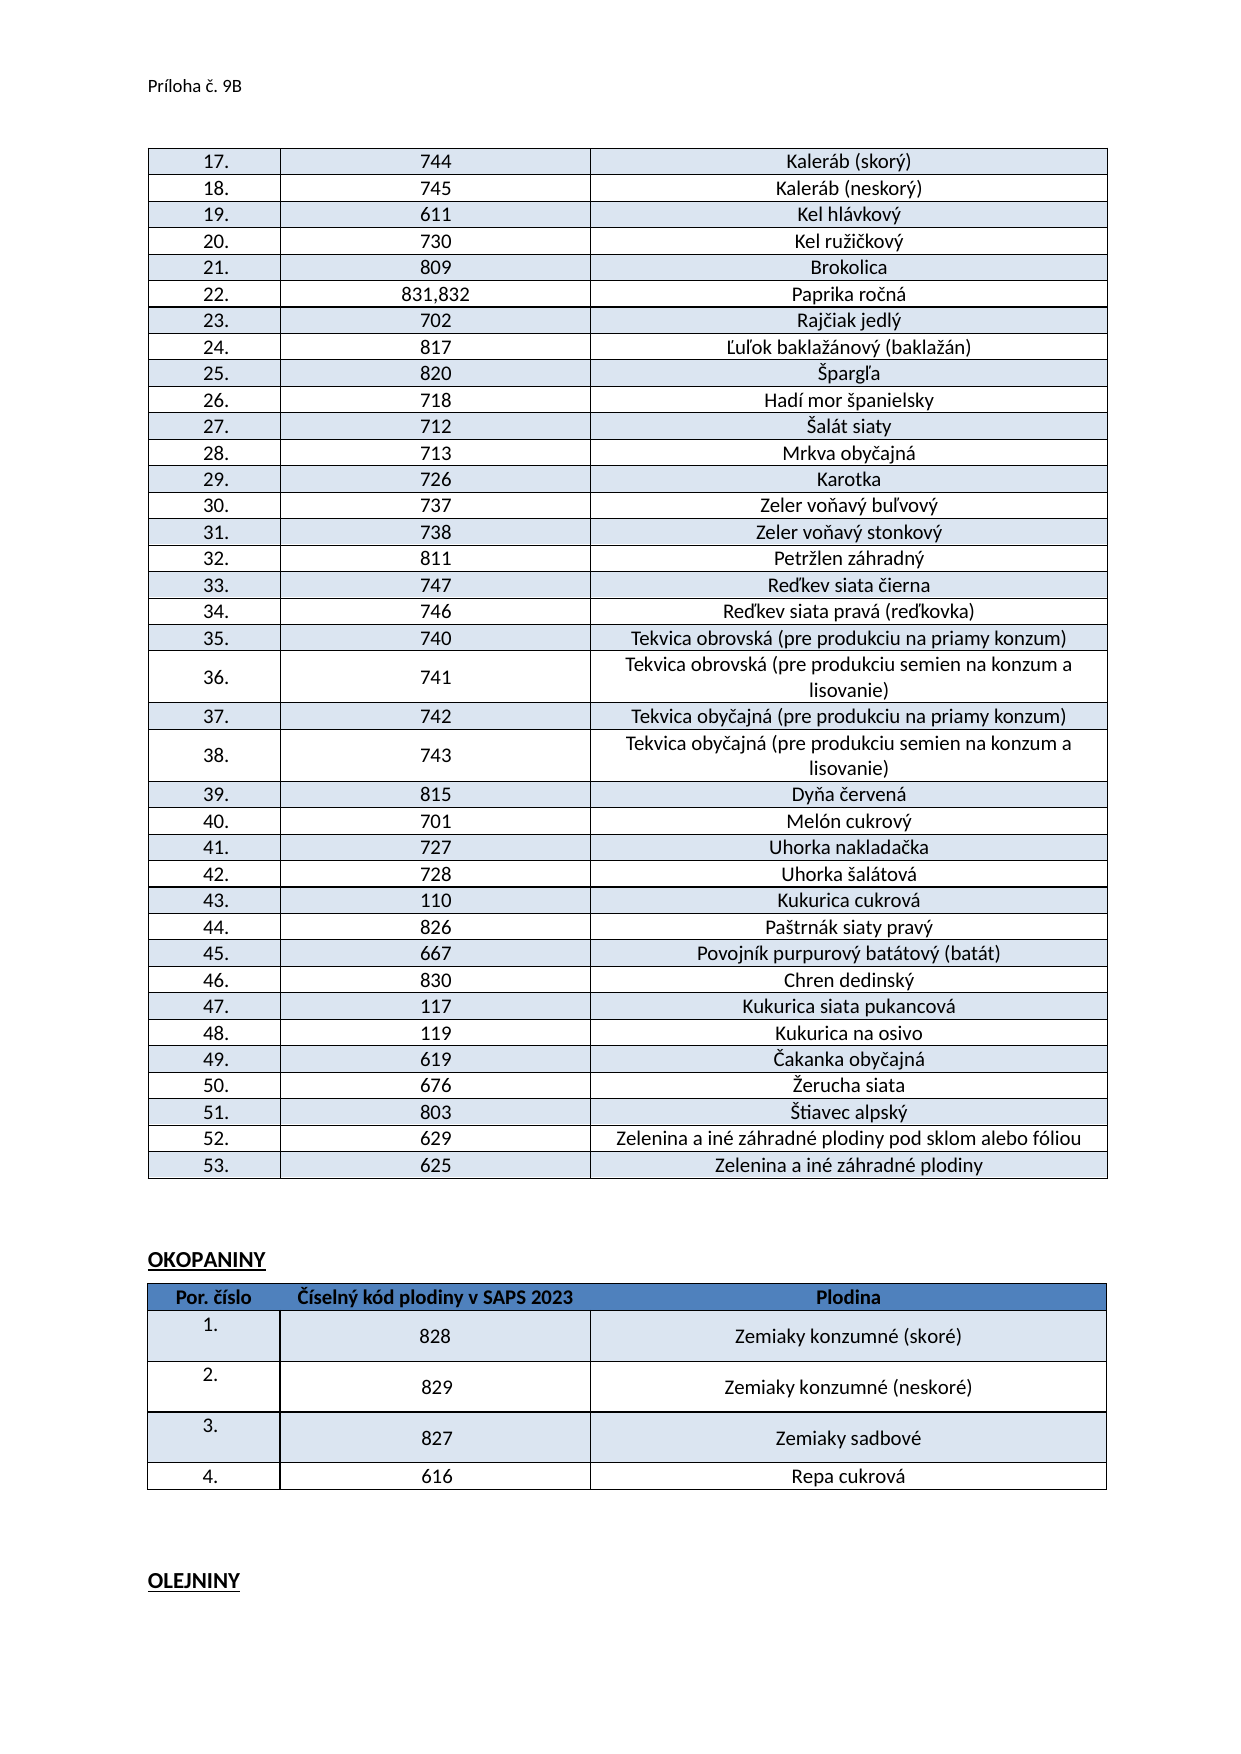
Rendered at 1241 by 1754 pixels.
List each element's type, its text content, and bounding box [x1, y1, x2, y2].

table_cell Štiavec alpský [591, 1099, 1107, 1124]
table_cell Tekvica obyčajná (pre produkciu na priamy konzum) [591, 703, 1107, 729]
table_cell Paprika ročná [591, 281, 1107, 306]
table_cell Kel ružičkový [591, 228, 1107, 253]
table_cell [149, 861, 280, 886]
table_cell Ľuľok baklažánový (baklažán) [591, 334, 1107, 359]
table_cell 820 [281, 360, 590, 386]
table_cell Kaleráb (skorý) [591, 149, 1107, 174]
table_cell [149, 651, 280, 702]
table_cell 727 [281, 835, 590, 860]
table_cell Kukurica na osivo [591, 1020, 1107, 1045]
table_cell 828 [281, 1311, 590, 1361]
table_cell [149, 914, 280, 939]
table_cell [149, 281, 280, 306]
table_cell 625 [281, 1152, 590, 1177]
table_cell [149, 1020, 280, 1045]
table_cell 667 [281, 940, 590, 966]
table_cell Paštrnák siaty pravý [591, 914, 1107, 939]
table_cell Šalát siaty [591, 413, 1107, 439]
table_cell 815 [281, 782, 590, 807]
table_cell 811 [281, 546, 590, 571]
table_header Číselný kód plodiny v SAPS 2023 [280, 1284, 590, 1310]
table_header Plodina [590, 1284, 1106, 1310]
table_cell [149, 360, 280, 386]
table_cell [149, 808, 280, 833]
table_cell Čakanka obyčajná [591, 1046, 1107, 1072]
table_cell 826 [281, 914, 590, 939]
table_cell Chren dedinský [591, 967, 1107, 992]
table_cell [149, 546, 280, 571]
table_cell 616 [281, 1463, 590, 1489]
table_cell 745 [281, 175, 590, 201]
table_cell Kukurica cukrová [591, 888, 1107, 913]
table_cell 676 [281, 1073, 590, 1098]
table_cell [149, 149, 280, 174]
table_cell [149, 202, 280, 227]
table_cell Dyňa červená [591, 782, 1107, 807]
table_cell Uhorka šalátová [591, 861, 1107, 886]
table_cell [149, 940, 280, 966]
table_cell Rajčiak jedlý [591, 308, 1107, 333]
table_cell [148, 1463, 279, 1489]
table_cell [148, 1362, 279, 1411]
table_cell 743 [281, 730, 590, 781]
table_cell 742 [281, 703, 590, 729]
table_cell [149, 888, 280, 913]
table_cell [149, 413, 280, 439]
text OLEJNINY [148, 1567, 1093, 1595]
table_cell 827 [281, 1413, 590, 1462]
table_cell [149, 782, 280, 807]
table_cell [148, 1311, 279, 1361]
table_cell 117 [281, 993, 590, 1019]
table_cell Melón cukrový [591, 808, 1107, 833]
table_cell Karotka [591, 466, 1107, 492]
table_cell [149, 308, 280, 333]
table_cell Zemiaky sadbové [591, 1413, 1106, 1462]
text OKOPANINY [148, 1245, 1093, 1273]
table_cell 718 [281, 387, 590, 412]
table_cell Kukurica siata pukancová [591, 993, 1107, 1019]
table_cell Špargľa [591, 360, 1107, 386]
table_cell 726 [281, 466, 590, 492]
table_cell 629 [281, 1126, 590, 1151]
table_cell Žerucha siata [591, 1073, 1107, 1098]
table_cell Kaleráb (neskorý) [591, 175, 1107, 201]
table_cell 737 [281, 493, 590, 518]
table_cell 728 [281, 861, 590, 886]
table_header Por. číslo [148, 1284, 280, 1310]
table_cell Reďkev siata pravá (reďkovka) [591, 599, 1107, 624]
table_cell [149, 466, 280, 492]
table_cell [149, 835, 280, 860]
table_cell 619 [281, 1046, 590, 1072]
table_cell 702 [281, 308, 590, 333]
table_cell [148, 1413, 279, 1462]
table_cell 740 [281, 625, 590, 650]
table_cell Repa cukrová [591, 1463, 1106, 1489]
table_cell 712 [281, 413, 590, 439]
table_cell Petržlen záhradný [591, 546, 1107, 571]
table_cell 110 [281, 888, 590, 913]
table_cell [149, 730, 280, 781]
table_cell [149, 703, 280, 729]
table_cell [149, 1073, 280, 1098]
table_cell [149, 334, 280, 359]
table_cell Zemiaky konzumné (neskoré) [591, 1362, 1106, 1411]
table_cell 817 [281, 334, 590, 359]
table_cell Zeler voňavý stonkový [591, 519, 1107, 544]
table_cell 747 [281, 572, 590, 597]
table_cell Tekvica obrovská (pre produkciu semien na konzum a lisovanie) [591, 651, 1107, 702]
table_cell Reďkev siata čierna [591, 572, 1107, 597]
table_cell [149, 572, 280, 597]
table_cell Kel hlávkový [591, 202, 1107, 227]
table_cell Tekvica obrovská (pre produkciu na priamy konzum) [591, 625, 1107, 650]
table_cell 713 [281, 440, 590, 465]
table_cell Mrkva obyčajná [591, 440, 1107, 465]
table_cell 746 [281, 599, 590, 624]
table_cell [149, 625, 280, 650]
table_cell 809 [281, 255, 590, 280]
table_cell Uhorka nakladačka [591, 835, 1107, 860]
table_cell Zelenina a iné záhradné plodiny pod sklom alebo fóliou [591, 1126, 1107, 1151]
table_cell 744 [281, 149, 590, 174]
table_cell [149, 175, 280, 201]
table_cell [149, 599, 280, 624]
table_cell Hadí mor španielsky [591, 387, 1107, 412]
table_cell 829 [281, 1362, 590, 1411]
table_cell Zeler voňavý buľvový [591, 493, 1107, 518]
table_cell 741 [281, 651, 590, 702]
table_cell 831,832 [281, 281, 590, 306]
table_cell 611 [281, 202, 590, 227]
table_cell Zelenina a iné záhradné plodiny [591, 1152, 1107, 1177]
table_cell [149, 493, 280, 518]
table_cell [149, 255, 280, 280]
table_cell [149, 519, 280, 544]
table_cell Povojník purpurový batátový (batát) [591, 940, 1107, 966]
table_cell [149, 1152, 280, 1177]
table_cell 738 [281, 519, 590, 544]
table_cell [149, 228, 280, 253]
table_cell [149, 967, 280, 992]
table_cell [149, 440, 280, 465]
table_cell [149, 387, 280, 412]
table_cell [149, 1099, 280, 1124]
table_cell 701 [281, 808, 590, 833]
table_cell Brokolica [591, 255, 1107, 280]
table_cell Zemiaky konzumné (skoré) [591, 1311, 1106, 1361]
table_cell [149, 1046, 280, 1072]
table_cell 830 [281, 967, 590, 992]
table_cell 730 [281, 228, 590, 253]
table_cell 803 [281, 1099, 590, 1124]
table_cell Tekvica obyčajná (pre produkciu semien na konzum a lisovanie) [591, 730, 1107, 781]
table_cell [149, 1126, 280, 1151]
table_cell 119 [281, 1020, 590, 1045]
table_cell [149, 993, 280, 1019]
